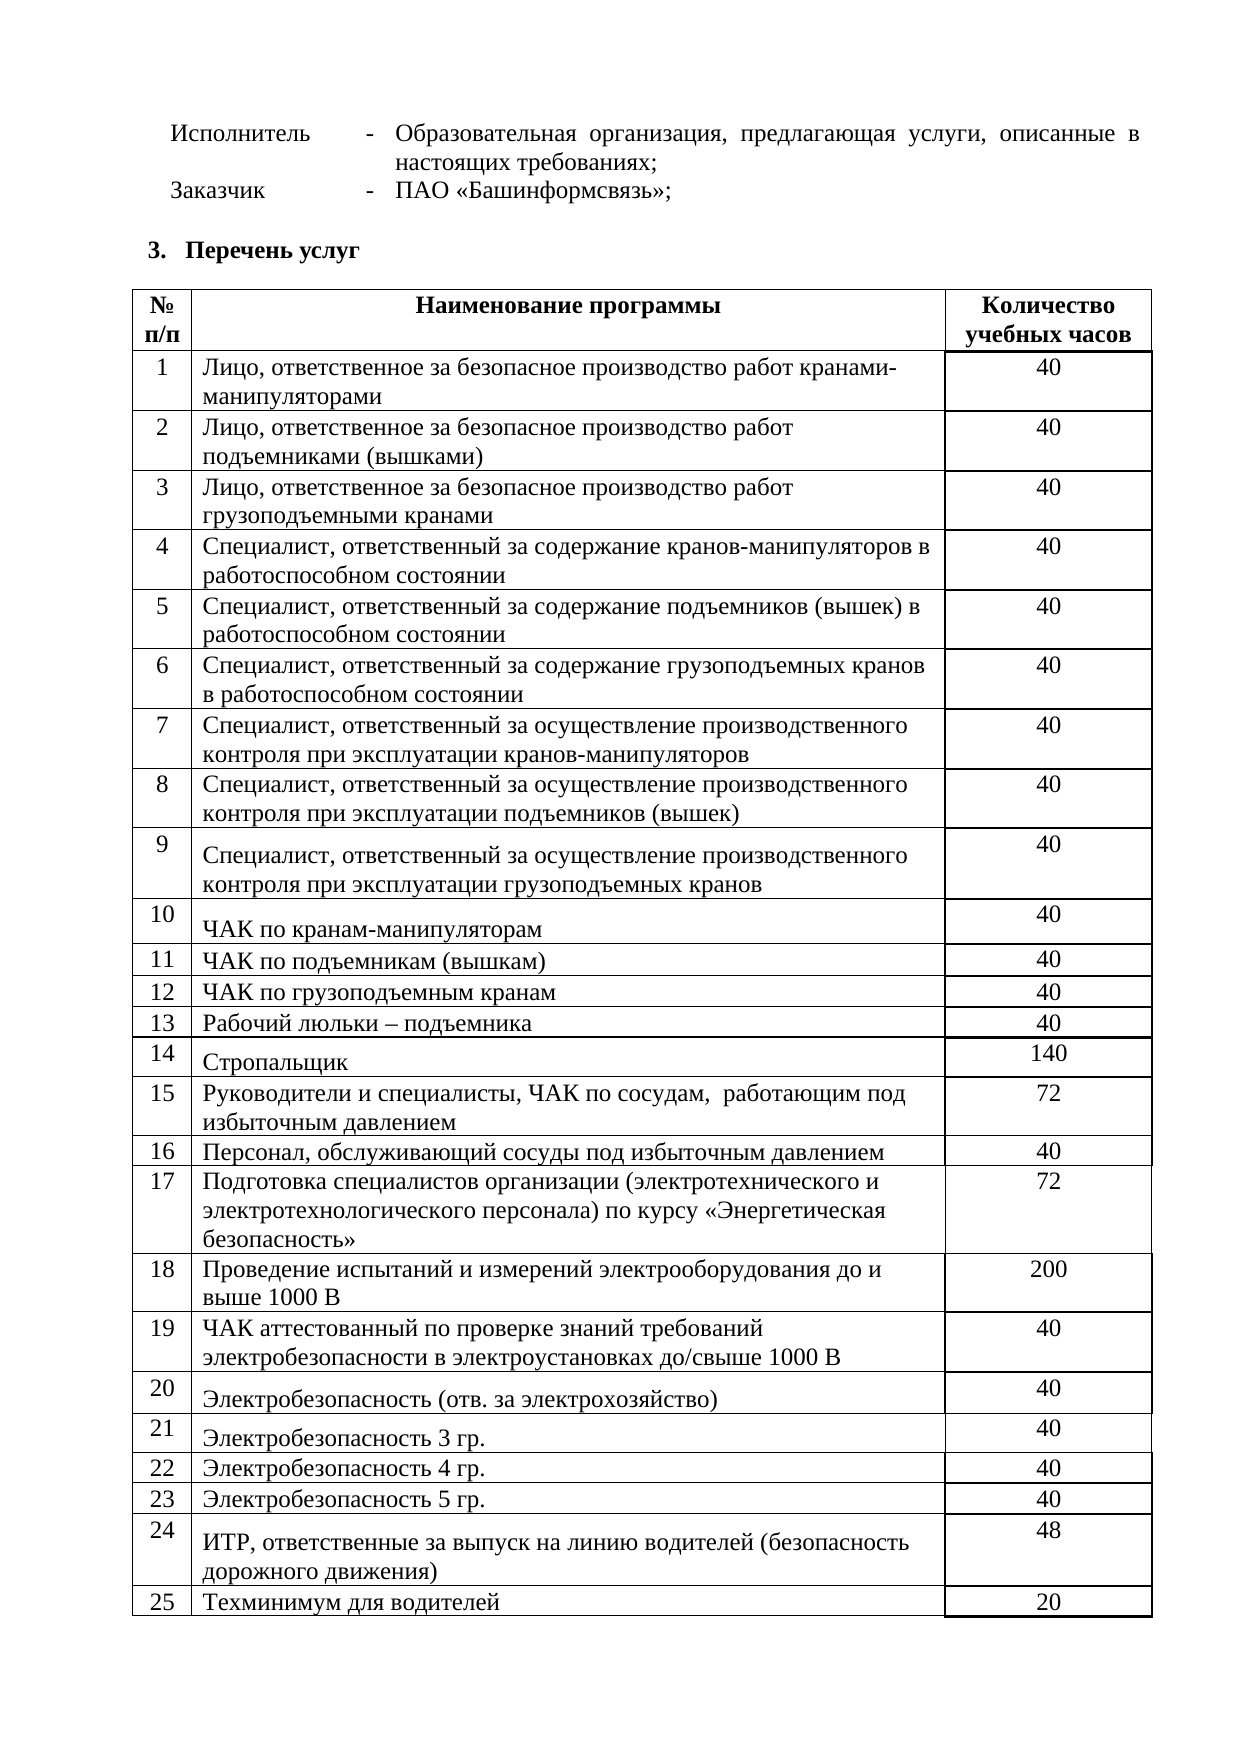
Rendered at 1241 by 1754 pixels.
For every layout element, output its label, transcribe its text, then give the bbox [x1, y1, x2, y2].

table_cell Специалист, ответственный за осуществление производственного контроля при эксплуатации грузоподъемных кранов [192, 828, 944, 897]
table_cell Электробезопасность 4 гр. [192, 1453, 944, 1482]
table_cell 40 [946, 412, 1151, 469]
table_cell 40 [946, 472, 1151, 529]
table_cell 40 [946, 770, 1151, 827]
table_cell 4 [133, 530, 191, 589]
table_cell Специалист, ответственный за содержание кранов-манипуляторов в работоспособном состоянии [192, 530, 944, 589]
table_header № п/п [133, 290, 191, 350]
table_cell ЧАК по кранам-манипуляторам [192, 899, 944, 942]
table_cell 40 [946, 710, 1151, 767]
table_cell 40 [946, 977, 1151, 1006]
table_cell 40 [946, 353, 1151, 410]
table_cell 22 [133, 1453, 191, 1482]
table_cell 20 [133, 1372, 191, 1412]
table_cell 8 [133, 769, 191, 827]
table_cell Персонал, обслуживающий сосуды под избыточным давлением [192, 1136, 944, 1165]
table_cell ЧАК по подъемникам (вышкам) [192, 944, 944, 975]
table_cell 20 [946, 1587, 1151, 1615]
table_cell Специалист, ответственный за содержание подъемников (вышек) в работоспособном состоянии [192, 590, 944, 648]
table_cell 40 [946, 1453, 1151, 1482]
table_cell 17 [133, 1166, 191, 1253]
table_cell 10 [133, 899, 191, 942]
table_cell 200 [946, 1254, 1151, 1311]
table_cell 13 [133, 1007, 191, 1036]
table_cell Лицо, ответственное за безопасное производство работ кранами-манипуляторами [192, 351, 944, 410]
table_cell 40 [946, 945, 1151, 975]
table_cell ИТР, ответственные за выпуск на линию водителей (безопасность дорожного движения) [192, 1514, 944, 1584]
table_cell 40 [946, 1313, 1151, 1371]
table_cell Специалист, ответственный за содержание грузоподъемных кранов в работоспособном состоянии [192, 649, 944, 708]
table_cell 40 [946, 829, 1151, 897]
table_cell 18 [133, 1254, 191, 1311]
table_cell 7 [133, 709, 191, 767]
table_cell 15 [133, 1077, 191, 1135]
table_cell ЧАК аттестованный по проверке знаний требований электробезопасности в электроустановках до/свыше 1000 В [192, 1312, 944, 1371]
table_cell 140 [946, 1039, 1151, 1076]
table_cell 40 [946, 1484, 1151, 1513]
table_cell Образовательная организация, предлагающая услуги, описанные в настоящих требованиях; [384, 118, 1152, 176]
table_header Количество учебных часов [946, 290, 1151, 350]
table_cell 40 [946, 1373, 1151, 1412]
table_cell Рабочий люльки – подъемника [192, 1007, 944, 1036]
table_cell Электробезопасность (отв. за электрохозяйство) [192, 1372, 944, 1412]
table_cell 1 [133, 351, 191, 410]
table_cell 14 [133, 1038, 191, 1076]
table_cell Лицо, ответственное за безопасное производство работ грузоподъемными кранами [192, 471, 944, 529]
table_cell ЧАК по грузоподъемным кранам [192, 976, 944, 1006]
table_cell 40 [946, 1414, 1151, 1452]
table_cell 40 [946, 531, 1151, 589]
table_cell 6 [133, 649, 191, 708]
table_cell 12 [133, 976, 191, 1006]
table_cell 25 [133, 1586, 191, 1615]
table_cell 21 [133, 1414, 191, 1452]
table_cell 19 [133, 1312, 191, 1371]
table_cell - [354, 176, 384, 204]
table_cell 40 [946, 591, 1151, 648]
table_cell 2 [133, 411, 191, 469]
table_cell ПАО «Башинформсвязь»; [384, 176, 1152, 204]
table_cell 40 [946, 650, 1151, 708]
table_cell 3 [133, 471, 191, 529]
table_cell Стропальщик [192, 1038, 944, 1076]
table_cell Электробезопасность 5 гр. [192, 1483, 944, 1513]
table_cell Специалист, ответственный за осуществление производственного контроля при эксплуатации подъемников (вышек) [192, 769, 944, 827]
table_cell Руководители и специалисты, ЧАК по сосудам, работающим под избыточным давлением [192, 1077, 944, 1135]
table_cell 9 [133, 828, 191, 897]
table_cell Проведение испытаний и измерений электрооборудования до и выше 1000 В [192, 1254, 944, 1311]
table_cell 11 [133, 944, 191, 975]
table_cell Техминимум для водителей [192, 1586, 944, 1615]
table_cell Подготовка специалистов организации (электротехнического и электротехнологического персонала) по курсу «Энергетическая безопасность» [192, 1166, 945, 1253]
list Перечень услуг [148, 236, 1125, 264]
table_cell 23 [133, 1483, 191, 1513]
table_cell - [354, 118, 384, 176]
table_header Наименование программы [192, 290, 945, 350]
table_cell 72 [946, 1078, 1151, 1135]
table_cell 72 [946, 1166, 1151, 1253]
table_cell Специалист, ответственный за осуществление производственного контроля при эксплуатации кранов-манипуляторов [192, 709, 944, 767]
table_cell 40 [946, 1136, 1151, 1165]
table_cell 24 [133, 1514, 191, 1584]
table_cell Лицо, ответственное за безопасное производство работ подъемниками (вышками) [192, 411, 944, 469]
table_cell Исполнитель [159, 118, 354, 176]
table_cell Электробезопасность 3 гр. [192, 1414, 945, 1452]
table_cell 40 [946, 900, 1151, 942]
table_cell 5 [133, 590, 191, 648]
table_cell Заказчик [159, 176, 354, 204]
table_cell 16 [133, 1136, 191, 1165]
table_cell 48 [946, 1515, 1151, 1584]
table_cell 40 [946, 1008, 1151, 1036]
